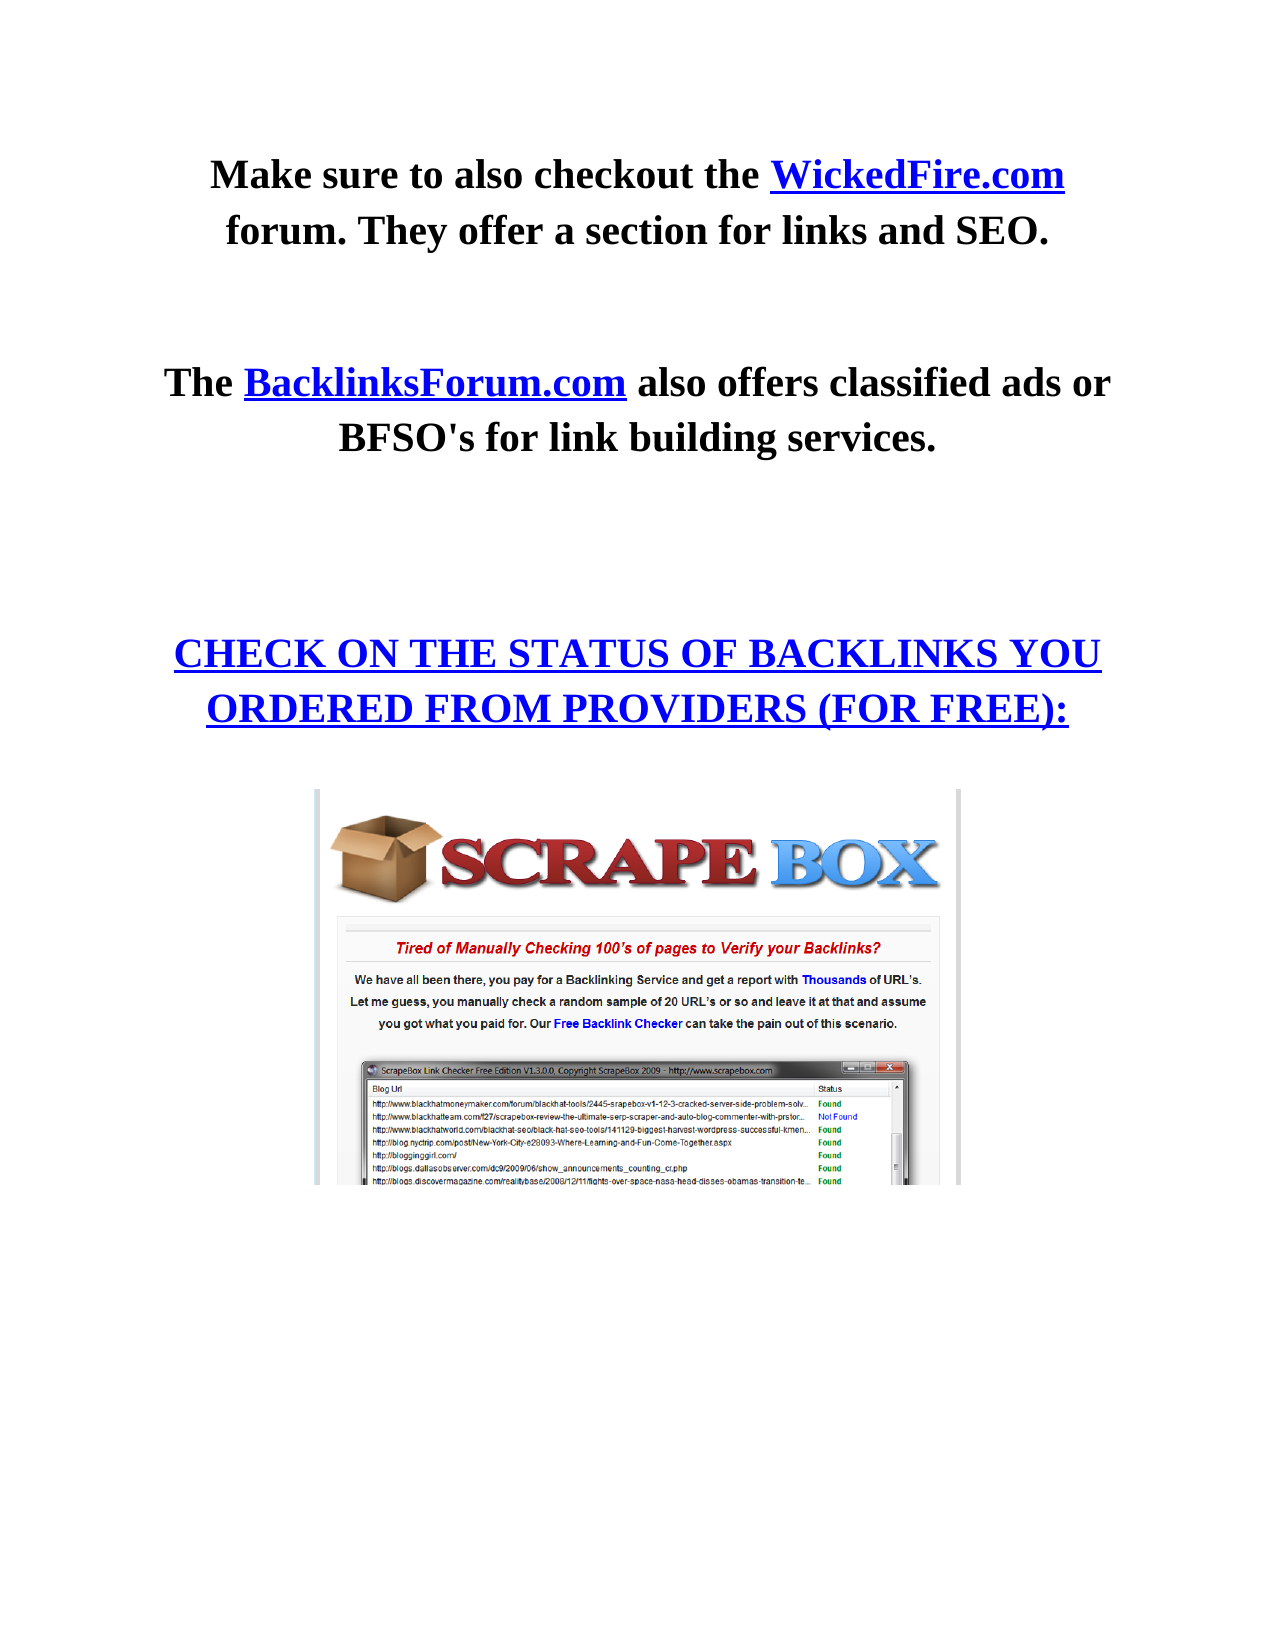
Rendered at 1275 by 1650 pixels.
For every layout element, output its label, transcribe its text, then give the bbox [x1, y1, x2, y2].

text Make sure to also checkout the WickedFire.com forum. They offer a section for links and SEO. [150, 150, 1125, 253]
text The BacklinksForum.com also offers classified ads or BFSO's for link building services. [150, 357, 1125, 460]
text CHECK ON THE STATUS OF BACKLINKS YOU ORDERED FROM PROVIDERS (FOR FREE): [150, 629, 1125, 732]
picture [314, 789, 961, 1185]
